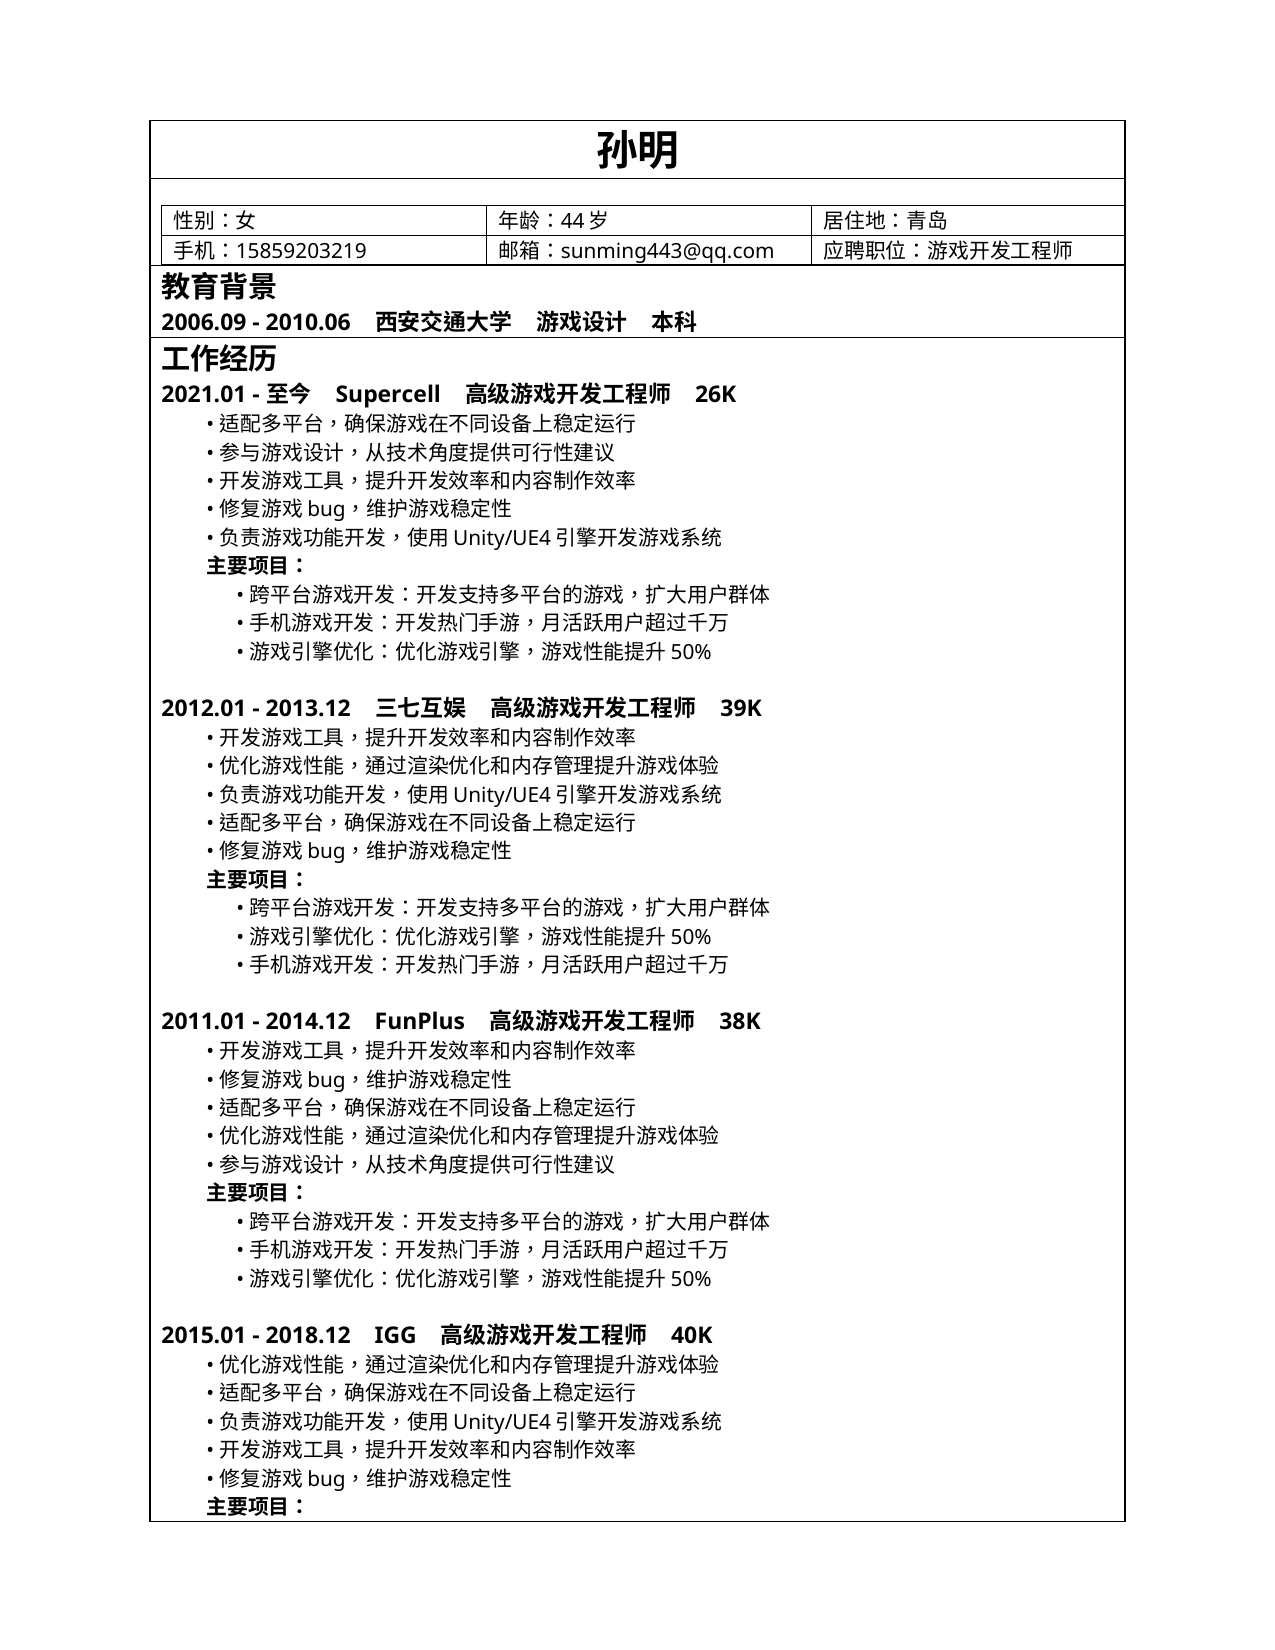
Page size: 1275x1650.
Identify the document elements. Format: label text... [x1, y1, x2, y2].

table_cell 教育背景 2006.09 - 2010.06 西安交通大学 游戏设计 本科 [151, 266, 1124, 337]
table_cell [151, 338, 1124, 1521]
table_header 孙明 [151, 121, 1124, 178]
table_cell [151, 179, 1124, 265]
